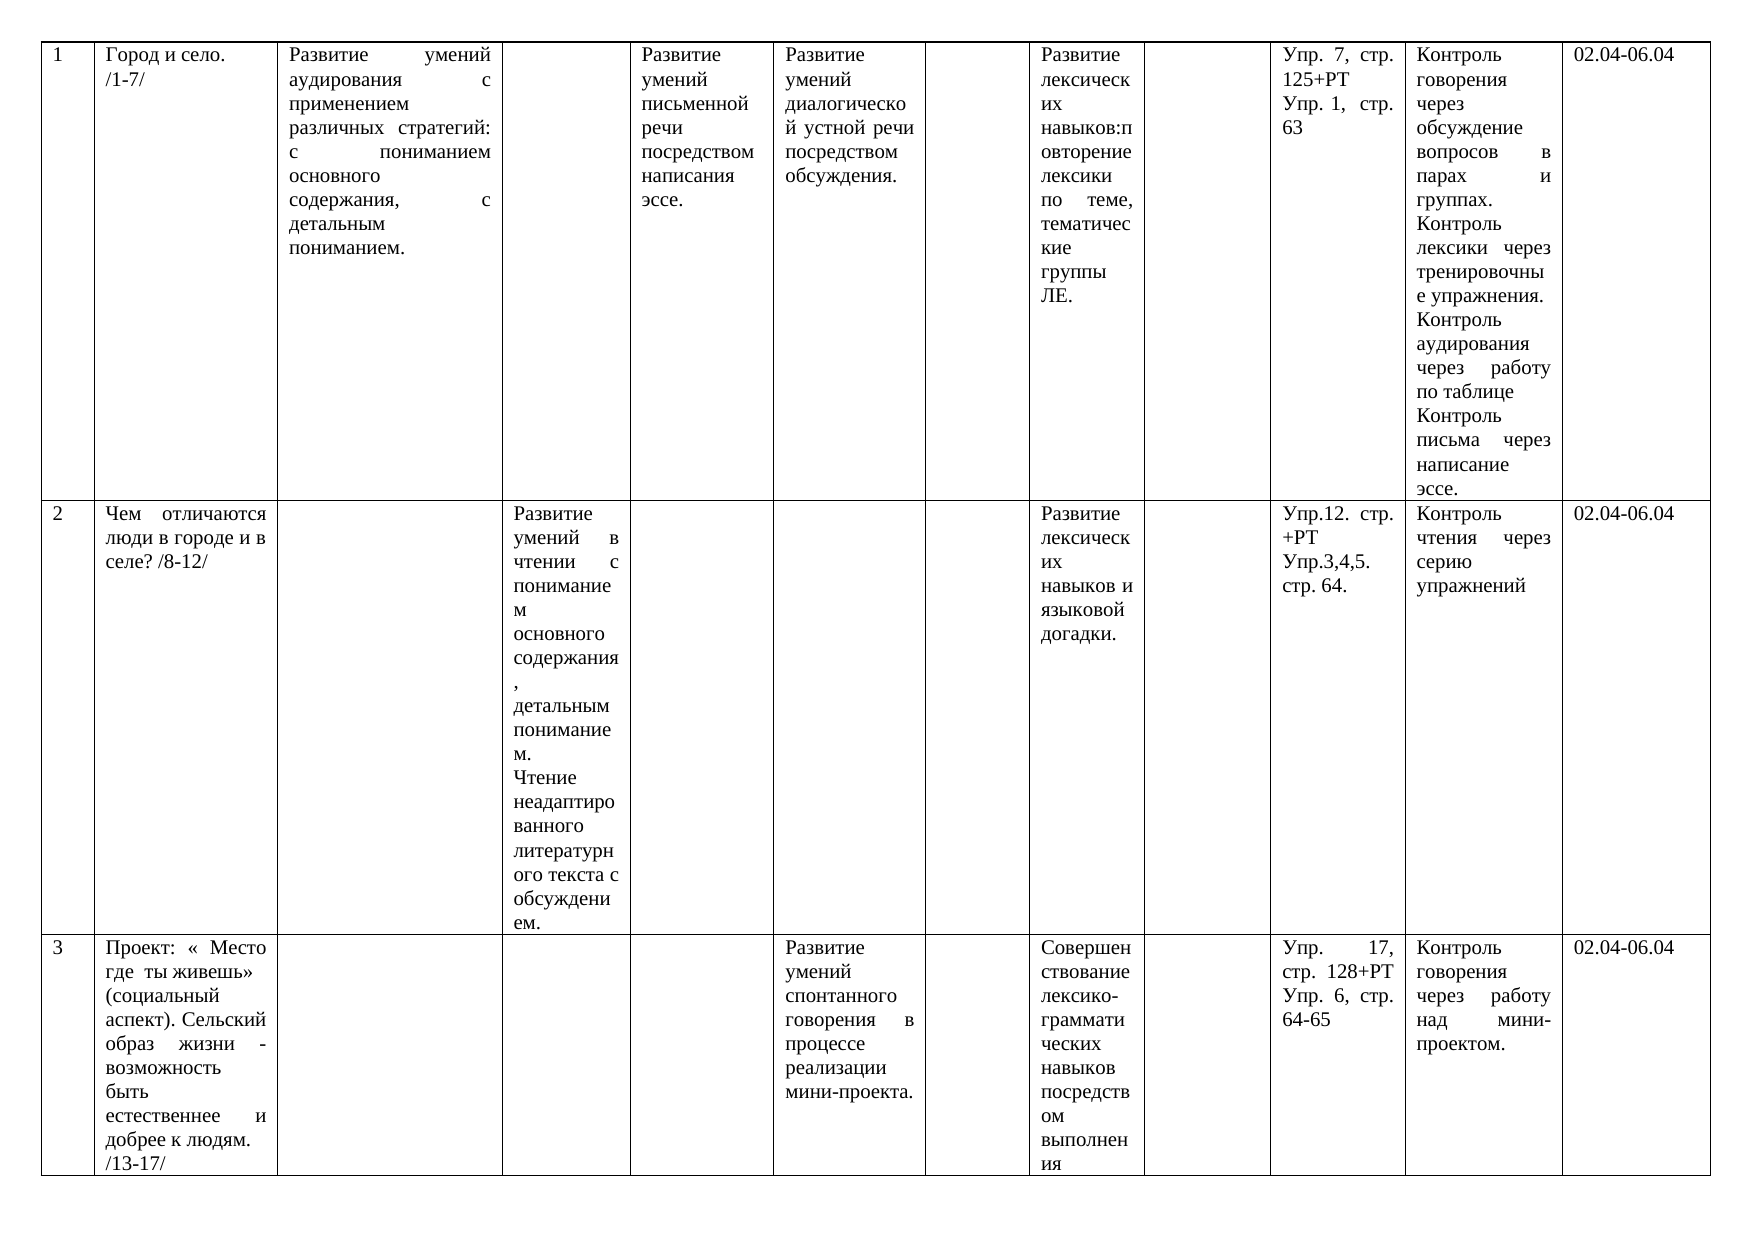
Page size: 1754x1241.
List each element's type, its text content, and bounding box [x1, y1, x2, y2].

table_cell 3 [42, 935, 94, 1175]
table_cell [774, 501, 925, 934]
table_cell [95, 935, 277, 1175]
table_cell [278, 501, 502, 934]
table_cell 1 [42, 43, 94, 499]
table_cell [926, 935, 1029, 1175]
table_cell 2 [42, 501, 94, 934]
table_cell Развитие лексических навыков и языковой догадки. [1030, 501, 1144, 934]
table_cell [1271, 935, 1405, 1175]
table_cell [926, 43, 1029, 499]
table_cell [631, 935, 773, 1175]
table_cell Развитие лексических навыков:повторение лексики по теме, тематические группы ЛЕ. [1030, 43, 1144, 499]
table_cell Упр.12. стр. +РТ Упр.3,4,5. стр. 64. [1271, 501, 1405, 934]
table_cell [774, 935, 925, 1175]
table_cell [1406, 935, 1562, 1175]
table_cell Развитие умений письменной речи посредством написания эссе. [631, 43, 773, 499]
table_cell 02.04-06.04 [1563, 935, 1710, 1175]
table_cell Развитие умений в чтении с пониманием основного содержания, детальным пониманием. Чтение неадаптированного литературного текста с обсуждением. [503, 501, 630, 934]
table_cell Развитие умений аудирования с применением различных стратегий: с пониманием основного содержания, с детальным пониманием. [278, 43, 502, 499]
table_cell Контроль говорения через обсуждение вопросов в парах и группах. Контроль лексики через тренировочные упражнения. Контроль аудирования через работу по таблице Контроль письма через написание эссе. [1406, 43, 1562, 499]
table_cell [1145, 935, 1270, 1175]
table_cell [503, 935, 630, 1175]
table_cell [926, 501, 1029, 934]
table_cell Упр. 7, стр. 125+РТ Упр. 1, стр. 63 [1271, 43, 1405, 499]
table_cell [1030, 935, 1144, 1175]
table_cell [631, 501, 773, 934]
table_cell [503, 43, 630, 499]
table_cell [1145, 43, 1270, 499]
table_cell [1145, 501, 1270, 934]
table_cell [278, 935, 502, 1175]
table_cell 02.04-06.04 [1563, 501, 1710, 934]
table_cell 02.04-06.04 [1563, 43, 1710, 499]
table_cell Город и село. /1-7/ [95, 43, 277, 499]
table_cell Развитие умений диалогической устной речи посредством обсуждения. [774, 43, 925, 499]
table_cell Чем отличаются люди в городе и в селе? /8-12/ [95, 501, 277, 934]
table_cell Контроль чтения через серию упражнений [1406, 501, 1562, 934]
